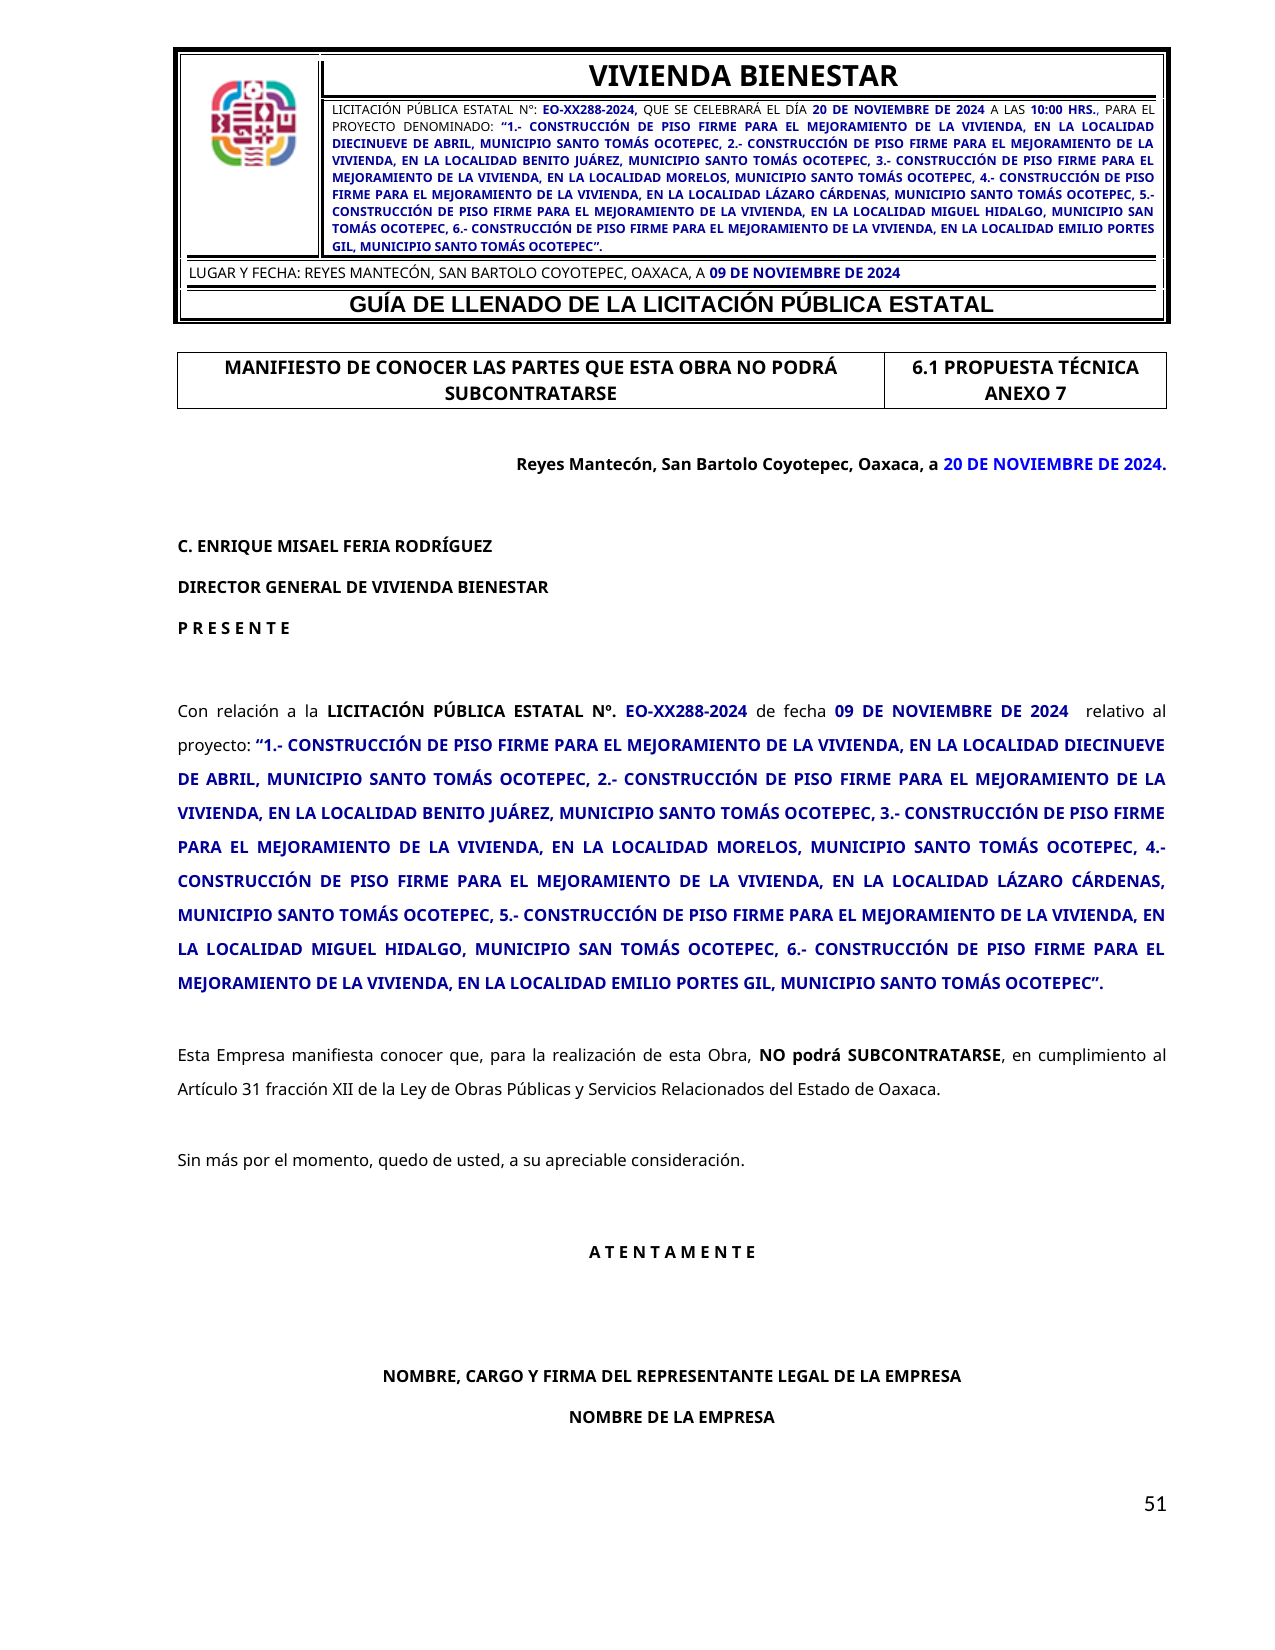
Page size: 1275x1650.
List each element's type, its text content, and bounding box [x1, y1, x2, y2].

text Reyes Mantecón, San Bartolo Coyotepec, Oaxaca, a 20 DE NOVIEMBRE DE 2024. [177, 452, 1167, 475]
picture [200, 73, 307, 172]
text P R E S E N T E [177, 617, 1167, 639]
table_header 6.1 PROPUESTA TÉCNICA ANEXO 7 [885, 353, 1166, 408]
text C. ENRIQUE MISAEL FERIA RODRÍGUEZ [177, 534, 1167, 557]
table_header MANIFIESTO DE CONOCER LAS PARTES QUE ESTA OBRA NO PODRÁ SUBCONTRATARSE [178, 353, 884, 408]
text Esta Empresa manifiesta conocer que, para la realización de esta Obra, NO podrá SUBCONTRATARSE, en cumplimiento al Artículo 31 fracción XII de la Ley de Obras Públicas y Servicios Relacionados del Estado de Oaxaca. [177, 1043, 1167, 1100]
text DIRECTOR GENERAL DE VIVIENDA BIENESTAR [177, 576, 1167, 598]
text NOMBRE DE LA EMPRESA [177, 1405, 1167, 1428]
text A T E N T A M E N T E [177, 1241, 1167, 1263]
list Con relación a la LICITACIÓN PÚBLICA ESTATAL Nº. EO-XX288-2024 de fecha 09 DE NOVIEMBRE DE 2024 relativo al proyecto: “1.- CONSTRUCCIÓN DE PISO FIRME PARA EL MEJORAMIENTO DE LA VIVIENDA, EN LA LOCALIDAD DIECINUEVE DE ABRIL, MUNICIPIO SANTO TOMÁS OCOTEPEC, 2.- CONSTRUCCIÓN DE PISO FIRME PARA EL MEJORAMIENTO DE LA VIVIENDA, EN LA LOCALIDAD BENITO JUÁREZ, MUNICIPIO SANTO TOMÁS OCOTEPEC, 3.- CONSTRUCCIÓN DE PISO FIRME PARA EL MEJORAMIENTO DE LA VIVIENDA, EN LA LOCALIDAD MORELOS, MUNICIPIO SANTO TOMÁS OCOTEPEC, 4.- CONSTRUCCIÓN DE PISO FIRME PARA EL MEJORAMIENTO DE LA VIVIENDA, EN LA LOCALIDAD LÁZARO CÁRDENAS, MUNICIPIO SANTO TOMÁS OCOTEPEC, 5.- CONSTRUCCIÓN DE PISO FIRME PARA EL MEJORAMIENTO DE LA VIVIENDA, EN LA LOCALIDAD MIGUEL HIDALGO, MUNICIPIO SAN TOMÁS OCOTEPEC, 6.- CONSTRUCCIÓN DE PISO FIRME PARA EL MEJORAMIENTO DE LA VIVIENDA, EN LA LOCALIDAD EMILIO PORTES GIL, MUNICIPIO SANTO TOMÁS OCOTEPEC”. [177, 699, 1167, 994]
text NOMBRE, CARGO Y FIRMA DEL REPRESENTANTE LEGAL DE LA EMPRESA [177, 1364, 1167, 1387]
text Sin más por el momento, quedo de usted, a su apreciable consideración. [177, 1149, 1167, 1172]
